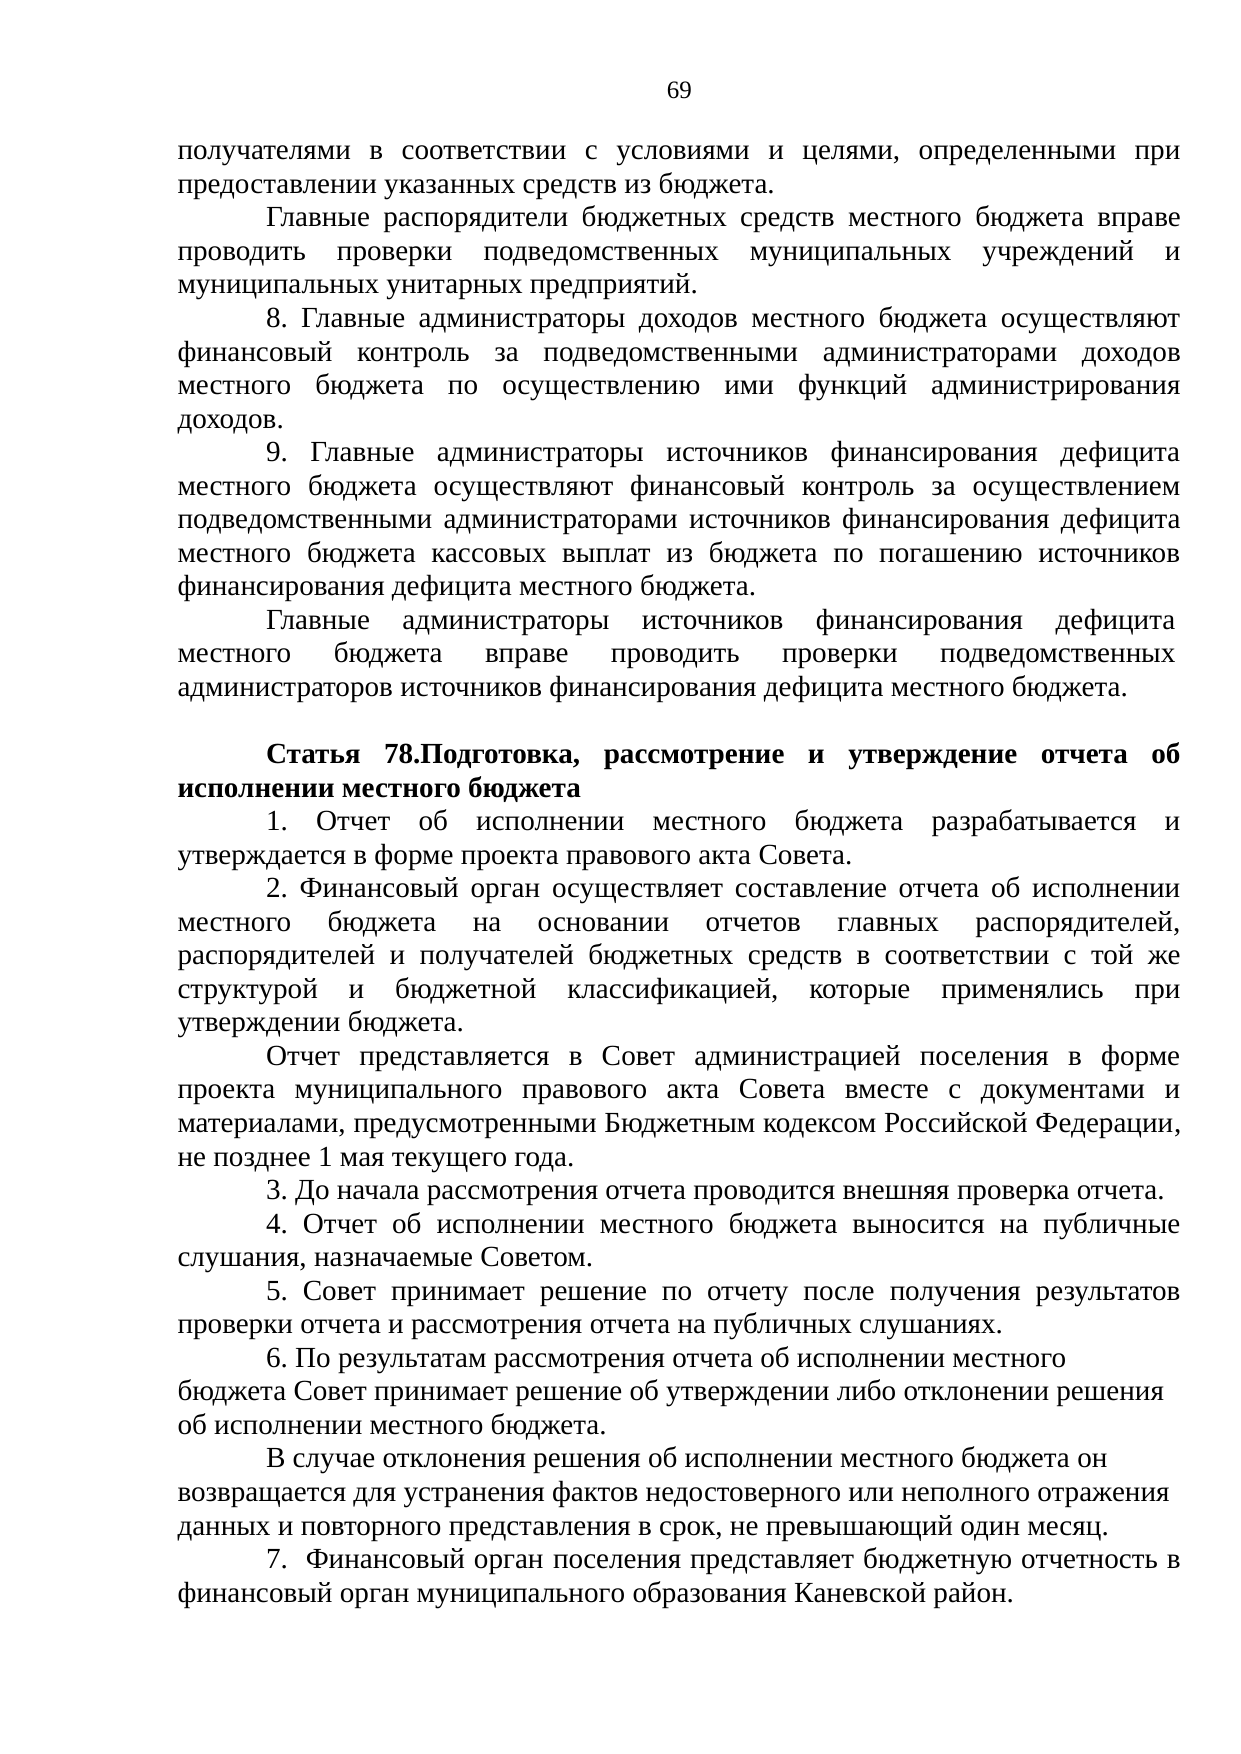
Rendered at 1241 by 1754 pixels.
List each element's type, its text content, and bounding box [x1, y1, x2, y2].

text 8. Главные администраторы доходов местного бюджета осуществляют финансовый контроль за подведомственными администраторами доходов местного бюджета по осуществлению ими функций администрирования доходов. [177, 300, 1181, 434]
text 9. Главные администраторы источников финансирования дефицита местного бюджета осуществляют финансовый контроль за осуществлением подведомственными администраторами источников финансирования дефицита местного бюджета кассовых выплат из бюджета по погашению источников финансирования дефицита местного бюджета. [177, 434, 1181, 602]
text 2. Финансовый орган осуществляет составление отчета об исполнении местного бюджета на основании отчетов главных распорядителей, распорядителей и получателей бюджетных средств в соответствии с той же структурой и бюджетной классификацией, которые применялись при утверждении бюджета. [177, 870, 1181, 1038]
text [177, 132, 1181, 199]
text 3. До начала рассмотрения отчета проводится внешняя проверка отчета. [177, 1172, 1181, 1206]
text Главные администраторы источников финансирования дефицита местного бюджета вправе проводить проверки подведомственных администраторов источников финансирования дефицита местного бюджета. [177, 602, 1176, 703]
text Статья 78.Подготовка, рассмотрение и утверждение отчета об исполнении местного бюджета [177, 736, 1181, 803]
text 4. Отчет об исполнении местного бюджета выносится на публичные слушания, назначаемые Советом. [177, 1206, 1181, 1273]
text 1. Отчет об исполнении местного бюджета разрабатывается и утверждается в форме проекта правового акта Совета. [177, 803, 1181, 870]
subtitle 6. По результатам рассмотрения отчета об исполнении местного бюджета Совет принимает решение об утверждении либо отклонении решения об исполнении местного бюджета. [177, 1340, 1181, 1441]
subtitle В случае отклонения решения об исполнении местного бюджета он возвращается для устранения фактов недостоверного или неполного отражения данных и повторного представления в срок, не превышающий один месяц. [177, 1441, 1181, 1541]
text Главные распорядители бюджетных средств местного бюджета вправе проводить проверки подведомственных муниципальных учреждений и муниципальных унитарных предприятий. [177, 199, 1181, 300]
text 5. Совет принимает решение по отчету после получения результатов проверки отчета и рассмотрения отчета на публичных слушаниях. [177, 1273, 1181, 1340]
text Отчет представляется в Совет администрацией поселения в форме проекта муниципального правового акта Совета вместе с документами и материалами, предусмотренными Бюджетным кодексом Российской Федерации, не позднее 1 мая текущего года. [177, 1038, 1181, 1172]
text 7. Финансовый орган поселения представляет бюджетную отчетность в финансовый орган муниципального образования Каневской район. [177, 1541, 1181, 1608]
